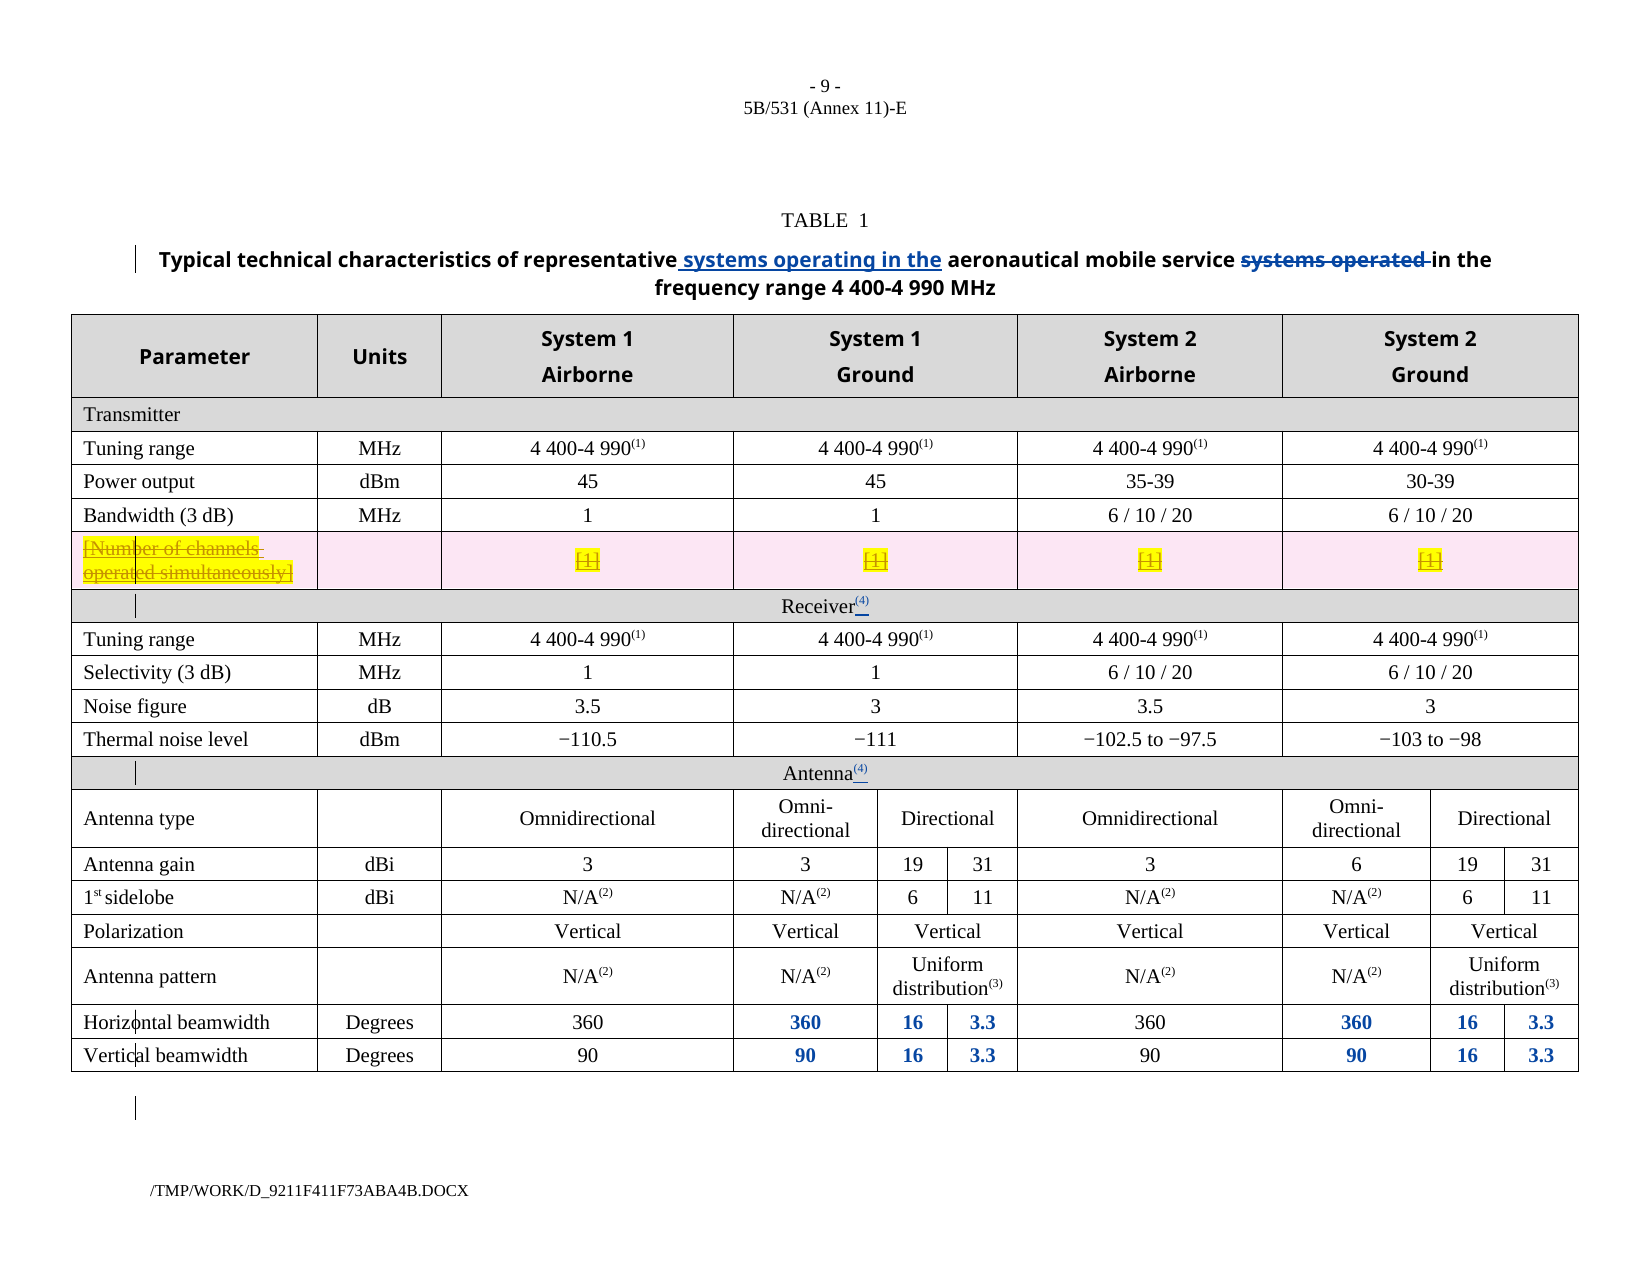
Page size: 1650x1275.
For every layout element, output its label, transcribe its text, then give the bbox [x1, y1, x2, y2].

table_cell 1st sidelobe [72, 881, 317, 913]
table_cell Antenna gain [72, 848, 317, 880]
table_cell N/A(2) [442, 948, 733, 1004]
table_header System 2 Airborne [1018, 315, 1282, 397]
table_cell dBi [318, 881, 441, 913]
table_cell Vertical [1431, 915, 1578, 947]
table_cell N/A(2) [734, 948, 877, 1004]
table_cell MHz [318, 656, 441, 689]
table_cell Antenna pattern [72, 948, 317, 1004]
table_cell −110.5 [442, 723, 733, 756]
table_cell Bandwidth (3 dB) [72, 499, 317, 531]
table_cell 360 [442, 1005, 733, 1038]
table_cell dBm [318, 465, 441, 497]
table_cell N/A(2) [1018, 948, 1282, 1004]
table_cell N/A(2) [442, 881, 733, 913]
table_cell MHz [318, 432, 441, 464]
table_cell dBi [318, 848, 441, 880]
table_cell 6 / 10 / 20 [1018, 499, 1282, 531]
table_cell Power output [72, 465, 317, 497]
table_cell 6 / 10 / 20 [1283, 656, 1578, 689]
table_cell 3.3 [1505, 1039, 1578, 1071]
table_cell Vertical [1018, 915, 1282, 947]
table_cell 3 [734, 848, 877, 880]
table_cell −111 [734, 723, 1017, 756]
table_cell Vertical [442, 915, 733, 947]
table_cell 4 400-4 990(1) [1283, 623, 1578, 655]
table_cell N/A(2) [1018, 881, 1282, 913]
table_header System 1 Ground [734, 315, 1017, 397]
table_cell 90 [1018, 1039, 1282, 1071]
table_cell 3 [734, 690, 1017, 722]
table_cell 31 [1505, 848, 1578, 880]
table_cell 11 [1505, 881, 1578, 913]
table_cell Transmitter [72, 398, 1578, 431]
table_cell Thermal noise level [72, 723, 317, 756]
table_cell 3.3 [948, 1039, 1017, 1071]
table_cell 6 / 10 / 20 [1018, 656, 1282, 689]
table_cell [318, 948, 441, 1004]
table_cell 6 / 10 / 20 [1283, 499, 1578, 531]
table_cell Selectivity (3 dB) [72, 656, 317, 689]
table_cell 3.5 [1018, 690, 1282, 722]
table_cell MHz [318, 623, 441, 655]
table_cell 1 [734, 499, 1017, 531]
table_cell 90 [734, 1039, 877, 1071]
table_cell 45 [734, 465, 1017, 497]
table_cell 4 400-4 990(1) [1018, 623, 1282, 655]
table_cell Degrees [318, 1005, 441, 1038]
table_cell −103 to −98 [1283, 723, 1578, 756]
table_cell 31 [948, 848, 1017, 880]
table_cell Receiver [72, 590, 1578, 622]
table_cell 30-39 [1283, 465, 1578, 497]
table_header Parameter [72, 315, 317, 397]
table_cell 4 400-4 990(1) [734, 432, 1017, 464]
table_cell Omni-directional [1283, 790, 1430, 847]
table_cell Vertical beamwidth [72, 1039, 317, 1071]
table_cell 19 [878, 848, 947, 880]
table_cell Vertical [1283, 915, 1430, 947]
table_cell Polarization [72, 915, 317, 947]
table_cell [318, 915, 441, 947]
table_cell 3 [1283, 690, 1578, 722]
table_cell −102.5 to −97.5 [1018, 723, 1282, 756]
table_cell 90 [442, 1039, 733, 1071]
text Typical technical characteristics of representative aeronautical mobile service in the frequency range 4 400-4 990 MHz [150, 245, 1500, 302]
table_cell 35-39 [1018, 465, 1282, 497]
table_cell 360 [1018, 1005, 1282, 1038]
table_cell 3.3 [1505, 1005, 1578, 1038]
table_header Units [318, 315, 441, 397]
table_cell 16 [1431, 1005, 1504, 1038]
table_cell 1 [734, 656, 1017, 689]
table_cell dB [318, 690, 441, 722]
table_cell Uniform distribution(3) [878, 948, 1017, 1004]
table_cell Noise figure [72, 690, 317, 722]
table_cell N/A(2) [734, 881, 877, 913]
table_cell 6 [878, 881, 947, 913]
table_cell 3.5 [442, 690, 733, 722]
table_cell 3 [1018, 848, 1282, 880]
table_cell Tuning range [72, 432, 317, 464]
table_cell 45 [442, 465, 733, 497]
table_cell 4 400-4 990(1) [734, 623, 1017, 655]
table_cell 4 400-4 990(1) [442, 432, 733, 464]
table_cell Tuning range [72, 623, 317, 655]
table_cell Antenna type [72, 790, 317, 847]
table_cell 16 [878, 1039, 947, 1071]
table_cell Uniform distribution(3) [1431, 948, 1578, 1004]
table_cell N/A(2) [1283, 881, 1430, 913]
table_cell 4 400-4 990(1) [442, 623, 733, 655]
table_cell 16 [878, 1005, 947, 1038]
table_cell Directional [878, 790, 1017, 847]
table_cell Vertical [734, 915, 877, 947]
table_cell Antenna [72, 757, 1578, 789]
table_cell 11 [948, 881, 1017, 913]
table_header System 1 Airborne [442, 315, 733, 397]
text TABLE 1 [150, 208, 1500, 232]
table_cell 4 400-4 990(1) [1018, 432, 1282, 464]
table_cell dBm [318, 723, 441, 756]
table_cell 3 [442, 848, 733, 880]
table_cell 16 [1431, 1039, 1504, 1071]
table_header System 2 Ground [1283, 315, 1578, 397]
table_cell 1 [442, 656, 733, 689]
table_cell 360 [1283, 1005, 1430, 1038]
table_cell 4 400-4 990(1) [1283, 432, 1578, 464]
table_cell Omni-directional [734, 790, 877, 847]
table_cell Horizontal beamwidth [72, 1005, 317, 1038]
table_cell 19 [1431, 848, 1504, 880]
table_cell 90 [1283, 1039, 1430, 1071]
table_cell 360 [734, 1005, 877, 1038]
table_cell Degrees [318, 1039, 441, 1071]
table_cell Vertical [878, 915, 1017, 947]
table_cell [318, 790, 441, 847]
table_cell MHz [318, 499, 441, 531]
table_cell 6 [1431, 881, 1504, 913]
table_cell N/A(2) [1283, 948, 1430, 1004]
table_cell Omnidirectional [1018, 790, 1282, 847]
table_cell 3.3 [948, 1005, 1017, 1038]
table_cell 1 [442, 499, 733, 531]
table_cell 6 [1283, 848, 1430, 880]
table_cell Omnidirectional [442, 790, 733, 847]
table_cell Directional [1431, 790, 1578, 847]
